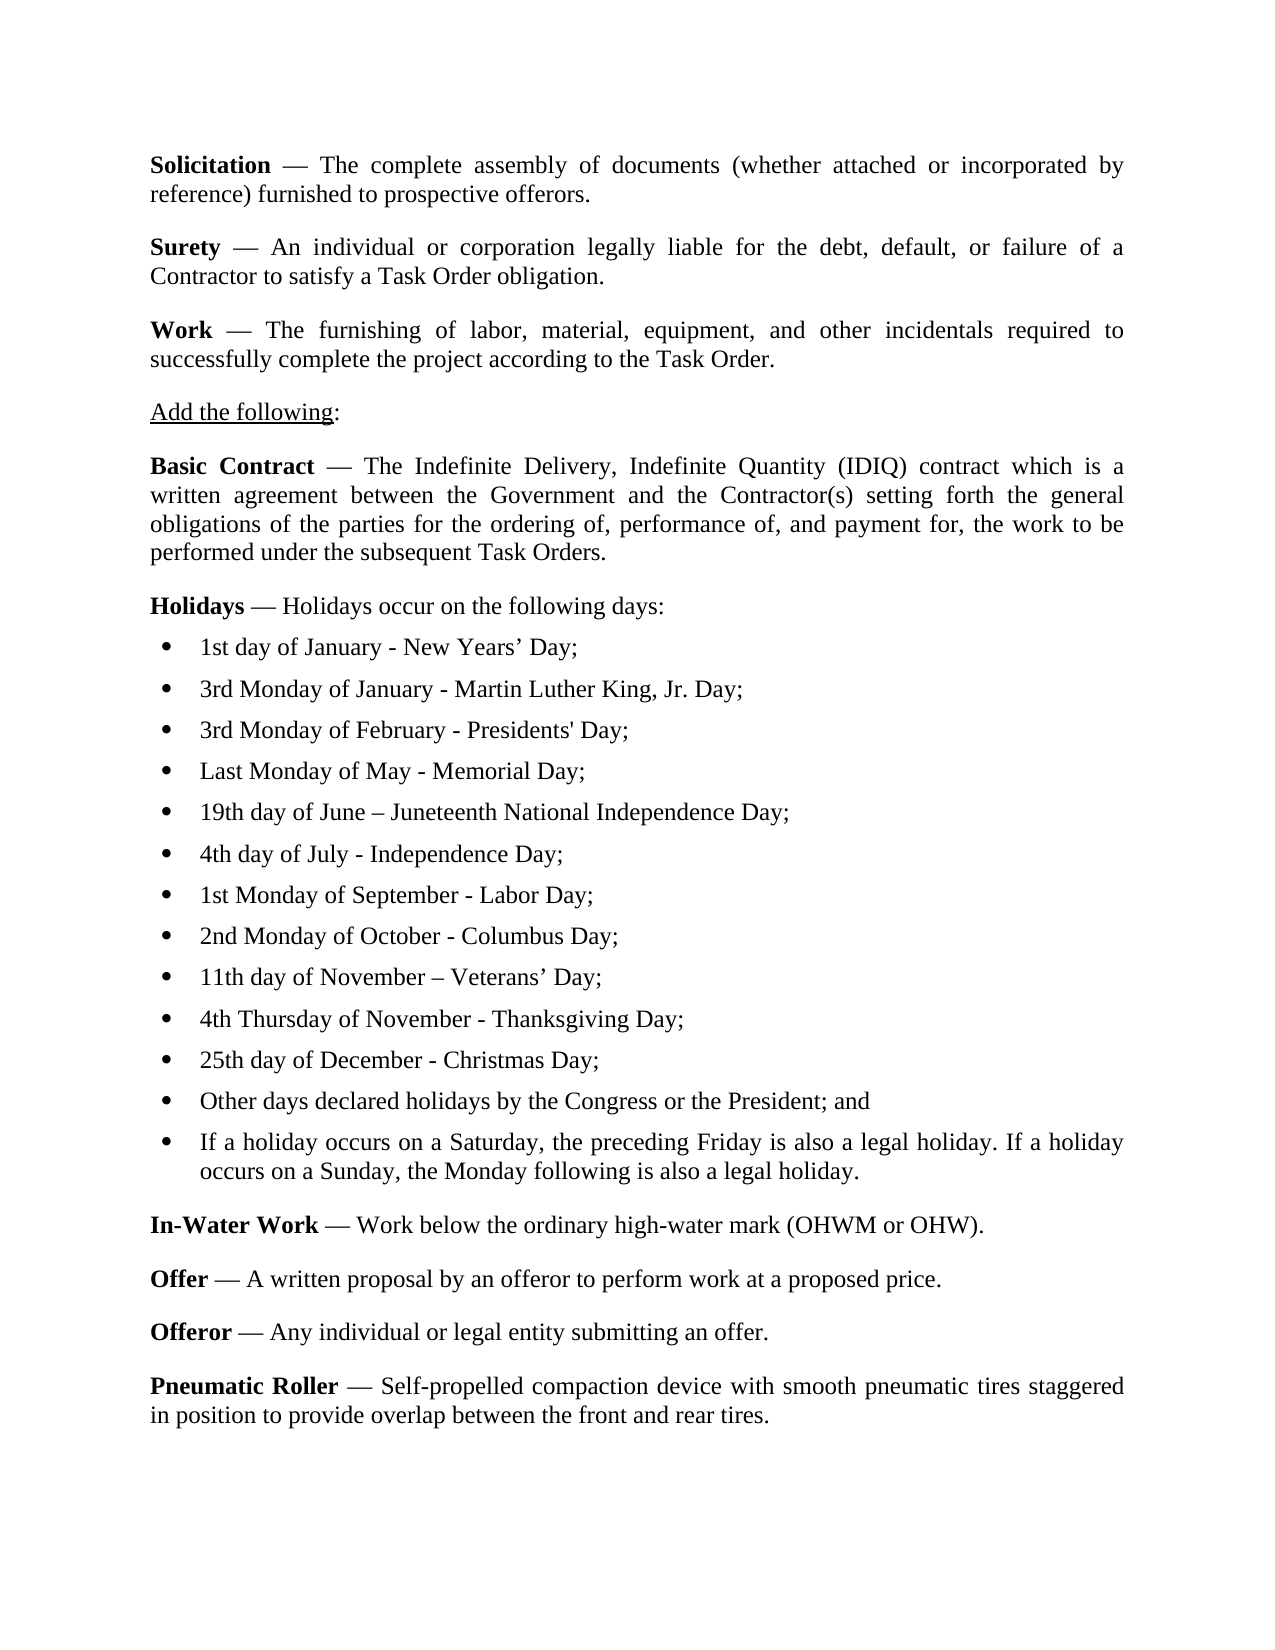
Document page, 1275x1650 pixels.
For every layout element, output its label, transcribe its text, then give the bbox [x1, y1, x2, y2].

text Pneumatic Roller — Self-propelled compaction device with smooth pneumatic tires staggered in position to provide overlap between the front and rear tires. [150, 1371, 1125, 1429]
list 3rd Monday of January - Martin Luther King, Jr. Day; [162, 674, 1125, 702]
text Offer — A written proposal by an offeror to perform work at a proposed price. [150, 1264, 1125, 1292]
list 11th day of November – Veterans’ Day; [162, 962, 1125, 991]
list 1st day of January - New Years’ Day; [162, 632, 1125, 661]
text Offeror — Any individual or legal entity submitting an offer. [150, 1317, 1125, 1346]
text In-Water Work — Work below the ordinary high-water mark (OHWM or OHW). [150, 1210, 1125, 1239]
list Last Monday of May - Memorial Day; [162, 756, 1125, 785]
text Work — The furnishing of labor, material, equipment, and other incidentals required to successfully complete the project according to the Task Order. [150, 315, 1125, 372]
list Other days declared holidays by the Congress or the President; and [162, 1086, 1125, 1115]
list 4th Thursday of November - Thanksgiving Day; [162, 1004, 1125, 1032]
text Solicitation — The complete assembly of documents (whether attached or incorporated by reference) furnished to prospective offerors. [150, 150, 1125, 207]
list 1st Monday of September - Labor Day; [162, 880, 1125, 909]
text Add the following: [150, 397, 1125, 426]
text Surety — An individual or corporation legally liable for the debt, default, or failure of a Contractor to satisfy a Task Order obligation. [150, 232, 1125, 290]
list 2nd Monday of October - Columbus Day; [162, 921, 1125, 950]
text Holidays — Holidays occur on the following days: [150, 591, 1125, 620]
list 4th day of July - Independence Day; [162, 839, 1125, 867]
list 25th day of December - Christmas Day; [162, 1045, 1125, 1074]
list 3rd Monday of February - Presidents' Day; [162, 715, 1125, 744]
list 19th day of June – Juneteenth National Independence Day; [162, 797, 1125, 826]
text Basic Contract — The Indefinite Delivery, Indefinite Quantity (IDIQ) contract which is a written agreement between the Government and the Contractor(s) setting forth the general obligations of the parties for the ordering of, performance of, and payment for, the work to be performed under the subsequent Task Orders. [150, 451, 1125, 566]
list If a holiday occurs on a Saturday, the preceding Friday is also a legal holiday. If a holiday occurs on a Sunday, the Monday following is also a legal holiday. [162, 1127, 1125, 1185]
